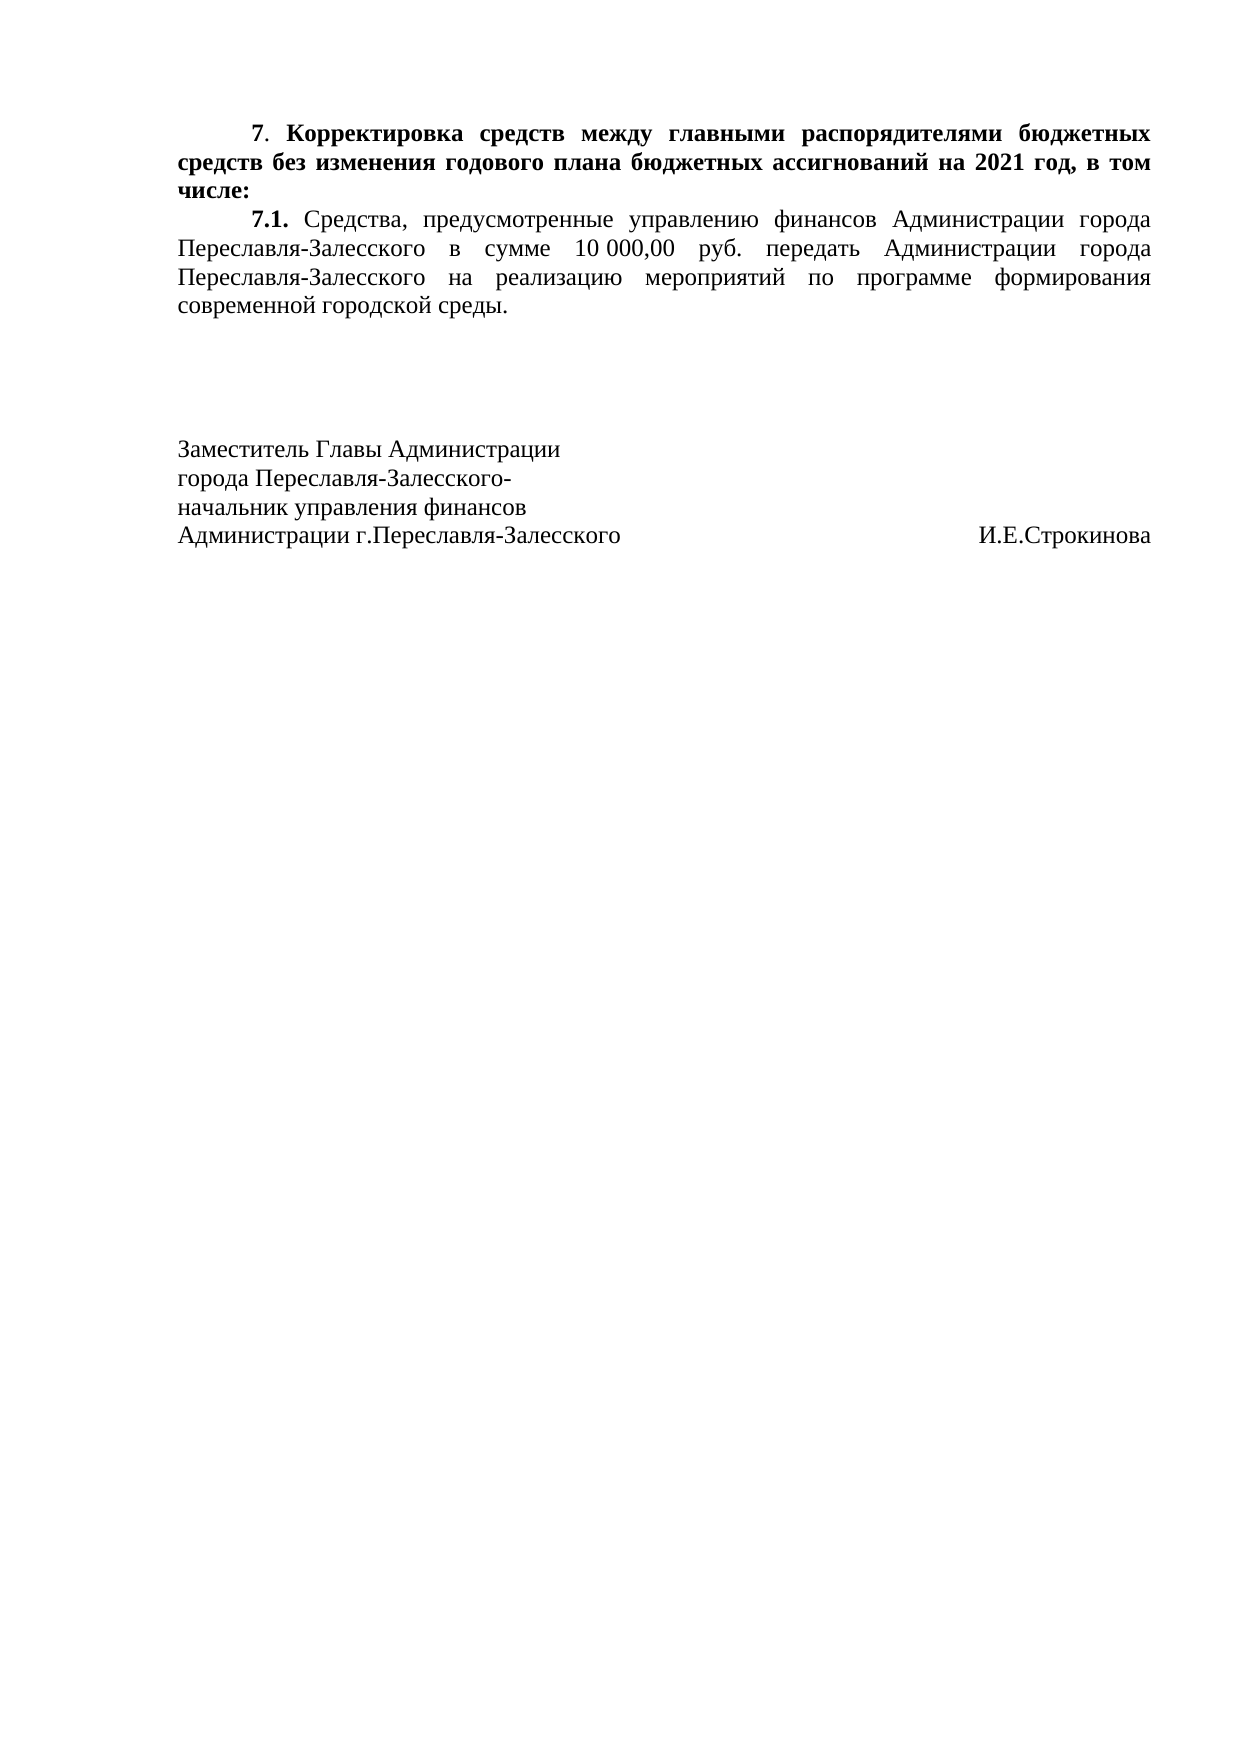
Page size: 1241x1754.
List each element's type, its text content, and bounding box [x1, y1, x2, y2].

text 7.1. Средства, предусмотренные управлению финансов Администрации города Переславля-Залесского в сумме 10 000,00 руб. передать Администрации города Переславля-Залесского на реализацию мероприятий по программе формирования современной городской среды. [177, 204, 1152, 319]
text города Переславля-Залесского- [177, 463, 1152, 492]
text 7. Корректировка средств между главными распорядителями бюджетных средств без изменения годового плана бюджетных ассигнований на 2021 год, в том числе: [177, 118, 1152, 204]
text Заместитель Главы Администрации [177, 434, 1152, 463]
text Администрации г.Переславля-Залесского И.Е.Строкинова [177, 521, 1152, 549]
text начальник управления финансов [177, 492, 1152, 521]
